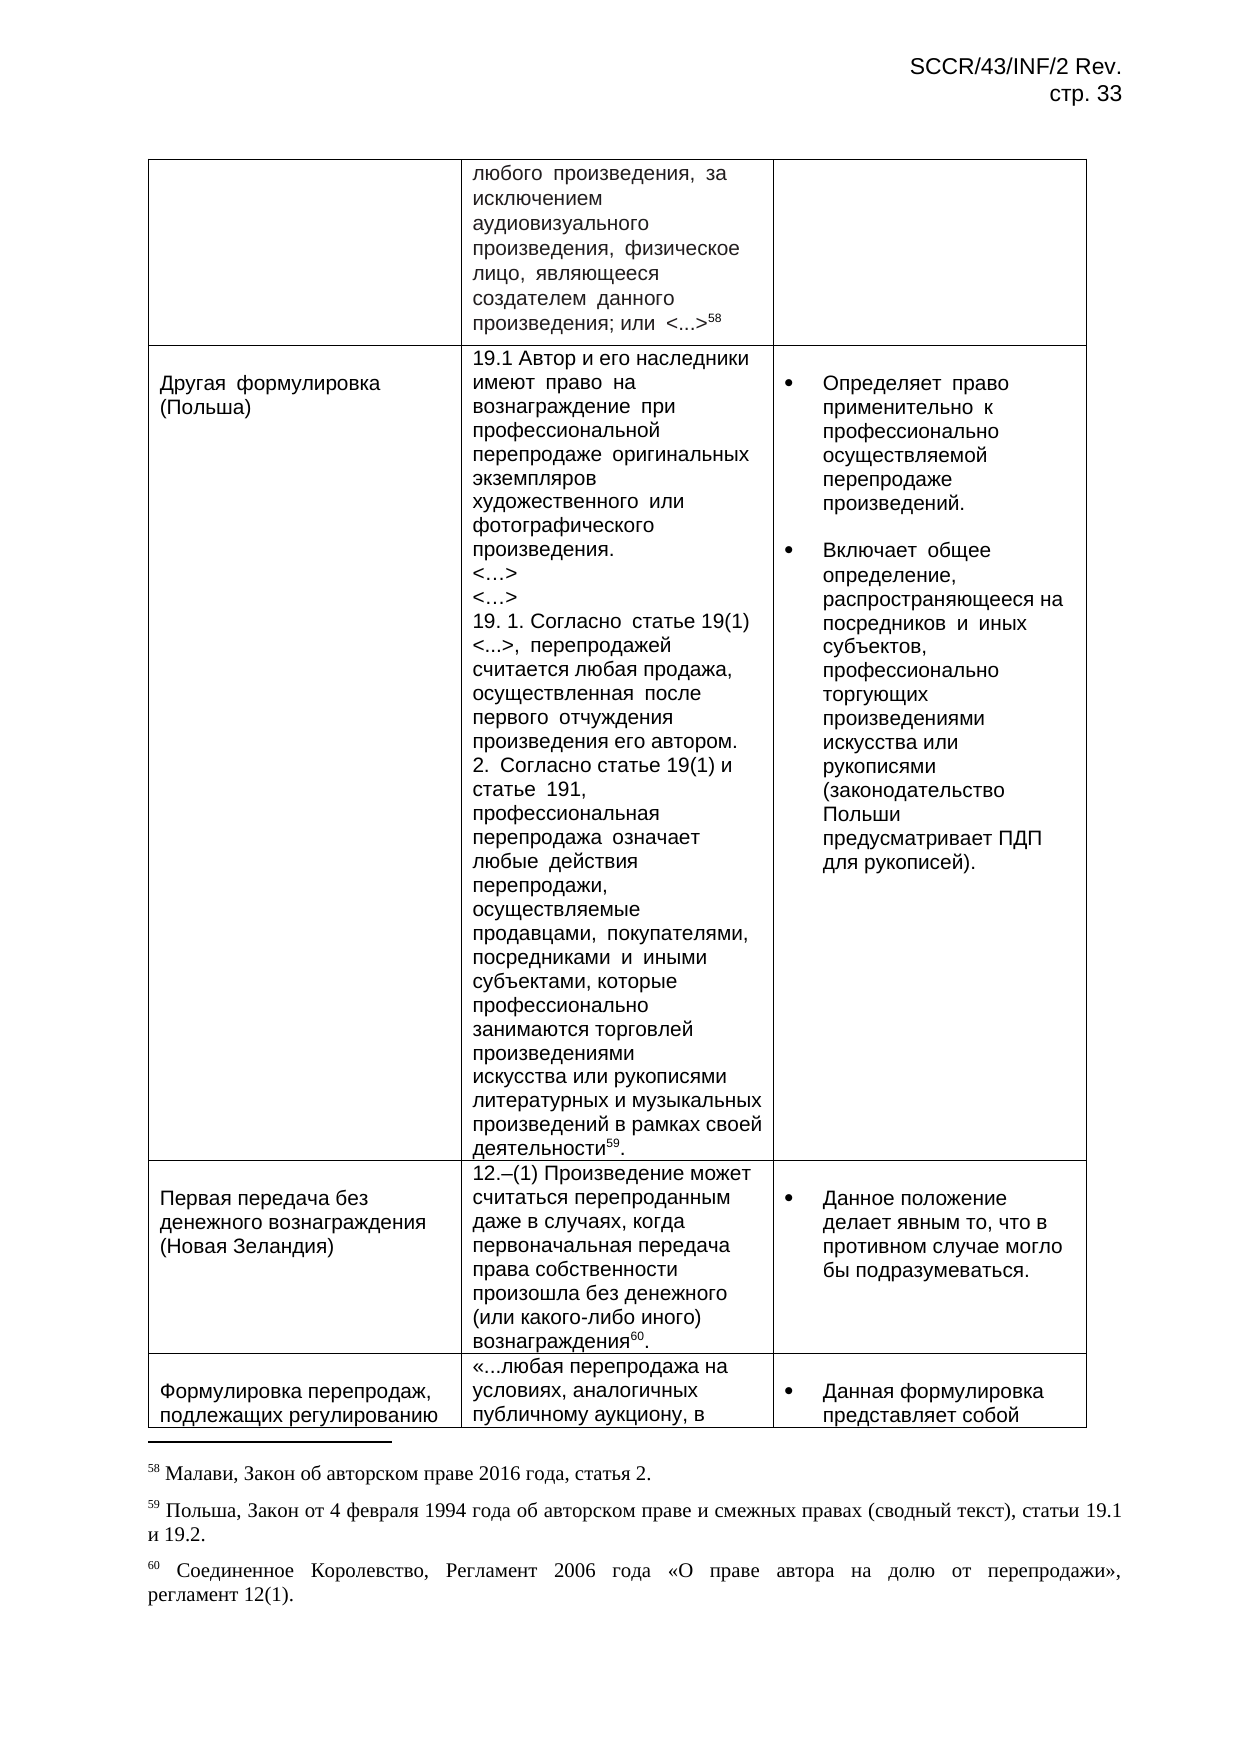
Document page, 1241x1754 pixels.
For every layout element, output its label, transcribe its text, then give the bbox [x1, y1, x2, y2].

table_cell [149, 160, 461, 344]
table_cell 12.–(1) Произведение может считаться перепроданным даже в случаях, когда первоначальная передача права собственности произошла без денежного (или какого-либо иного) вознаграждения. [462, 1161, 773, 1353]
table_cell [774, 160, 1086, 344]
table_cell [774, 1354, 1086, 1427]
table_cell Другая формулировка (Польша) [149, 346, 461, 1160]
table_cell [462, 1354, 773, 1427]
table_cell 19.1 Автор и его наследники имеют право на вознаграждение при профессиональной перепродаже оригинальных экземпляров художественного или фотографического произведения. <…> <…> 19. 1. Согласно статье 19(1) <...>, перепродажей считается любая продажа, осуществленная после первого отчуждения произведения его автором. 2. Согласно статье 19(1) и статье 191, профессиональная перепродажа означает любые действия перепродажи, осуществляемые продавцами, покупателями, посредниками и иными субъектами, которые профессионально занимаются торговлей произведениями искусства или рукописями литературных и музыкальных произведений в рамках своей деятельности. [462, 346, 773, 1160]
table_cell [462, 160, 773, 344]
table_cell Определяет право применительно к профессионально осуществляемой перепродаже произведений. Включает общее определение, распространяющееся на посредников и иных субъектов, профессионально торгующих произведениями искусства или рукописями (законодательство Польши предусматривает ПДП для рукописей). [774, 346, 1086, 1160]
table_cell Первая передача без денежного вознаграждения (Новая Зеландия) [149, 1161, 461, 1353]
table_cell Данное положение делает явным то, что в противном случае могло бы подразумеваться. [774, 1161, 1086, 1353]
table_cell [149, 1354, 461, 1427]
